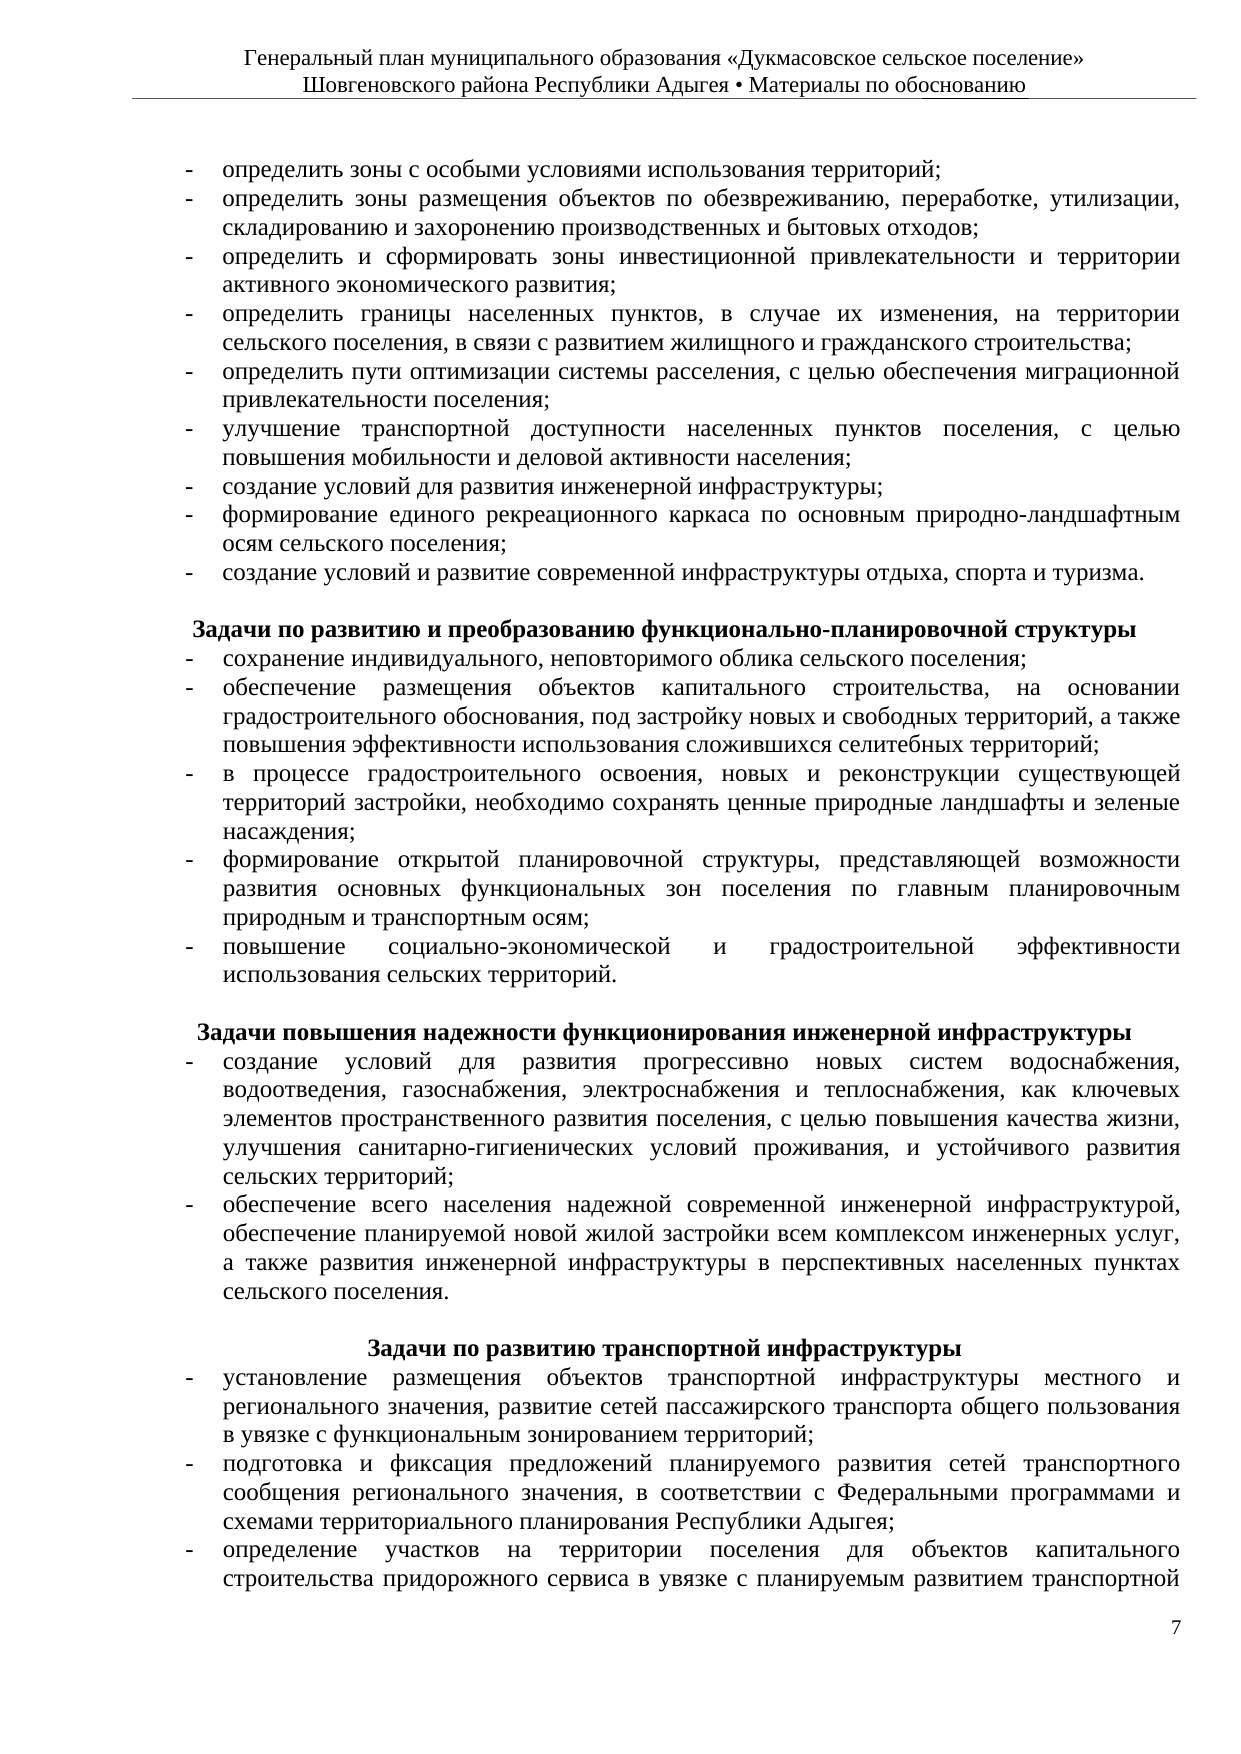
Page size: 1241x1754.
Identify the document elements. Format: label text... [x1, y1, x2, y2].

text Задачи по развитию и преобразованию функционально-планировочной структуры [148, 614, 1181, 643]
list сохранение индивидуального, неповторимого облика сельского поселения; [185, 643, 1181, 672]
list обеспечение размещения объектов капитального строительства, на основании градостроительного обоснования, под застройку новых и свободных территорий, а также повышения эффективности использования сложившихся селитебных территорий; [185, 672, 1181, 758]
list в процессе градостроительного освоения, новых и реконструкции существующей территорий застройки, необходимо сохранять ценные природные ландшафты и зеленые насаждения; [185, 758, 1181, 844]
list повышение социально-экономической и градостроительной эффективности использования сельских территорий. [185, 931, 1181, 988]
list определить и сформировать зоны инвестиционной привлекательности и территории активного экономического развития; [185, 241, 1181, 298]
list подготовка и фиксация предложений планируемого развития сетей транспортного сообщения регионального значения, в соответствии с Федеральными программами и схемами территориального планирования Республики Адыгея; [185, 1448, 1181, 1534]
list создание условий для развития прогрессивно новых систем водоснабжения, водоотведения, газоснабжения, электроснабжения и теплоснабжения, как ключевых элементов пространственного развития поселения, с целью повышения качества жизни, улучшения санитарно-гигиенических условий проживания, и устойчивого развития сельских территорий; [185, 1046, 1181, 1189]
list определить пути оптимизации системы расселения, с целью обеспечения миграционной привлекательности поселения; [185, 356, 1181, 413]
list установление размещения объектов транспортной инфраструктуры местного и регионального значения, развитие сетей пассажирского транспорта общего пользования в увязке с функциональным зонированием территорий; [185, 1362, 1181, 1448]
text Задачи повышения надежности функционирования инженерной инфраструктуры [148, 1017, 1181, 1046]
list формирование открытой планировочной структуры, представляющей возможности развития основных функциональных зон поселения по главным планировочным природным и транспортным осям; [185, 844, 1181, 931]
text Задачи по развитию транспортной инфраструктуры [148, 1333, 1181, 1362]
list обеспечение всего населения надежной современной инженерной инфраструктурой, обеспечение планируемой новой жилой застройки всем комплексом инженерных услуг, а также развития инженерной инфраструктуры в перспективных населенных пунктах сельского поселения. [185, 1189, 1181, 1304]
list определить зоны размещения объектов по обезвреживанию, переработке, утилизации, складированию и захоронению производственных и бытовых отходов; [185, 183, 1181, 241]
list создание условий и развитие современной инфраструктуры отдыха, спорта и туризма. [185, 557, 1181, 586]
list создание условий для развития инженерной инфраструктуры; [185, 471, 1181, 499]
list определить границы населенных пунктов, в случае их изменения, на территории сельского поселения, в связи с развитием жилищного и гражданского строительства; [185, 298, 1181, 356]
list улучшение транспортной доступности населенных пунктов поселения, с целью повышения мобильности и деловой активности населения; [185, 413, 1181, 471]
list определить зоны с особыми условиями использования территорий; [185, 154, 1181, 183]
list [185, 1534, 1181, 1592]
list формирование единого рекреационного каркаса по основным природно-ландшафтным осям сельского поселения; [185, 499, 1181, 557]
